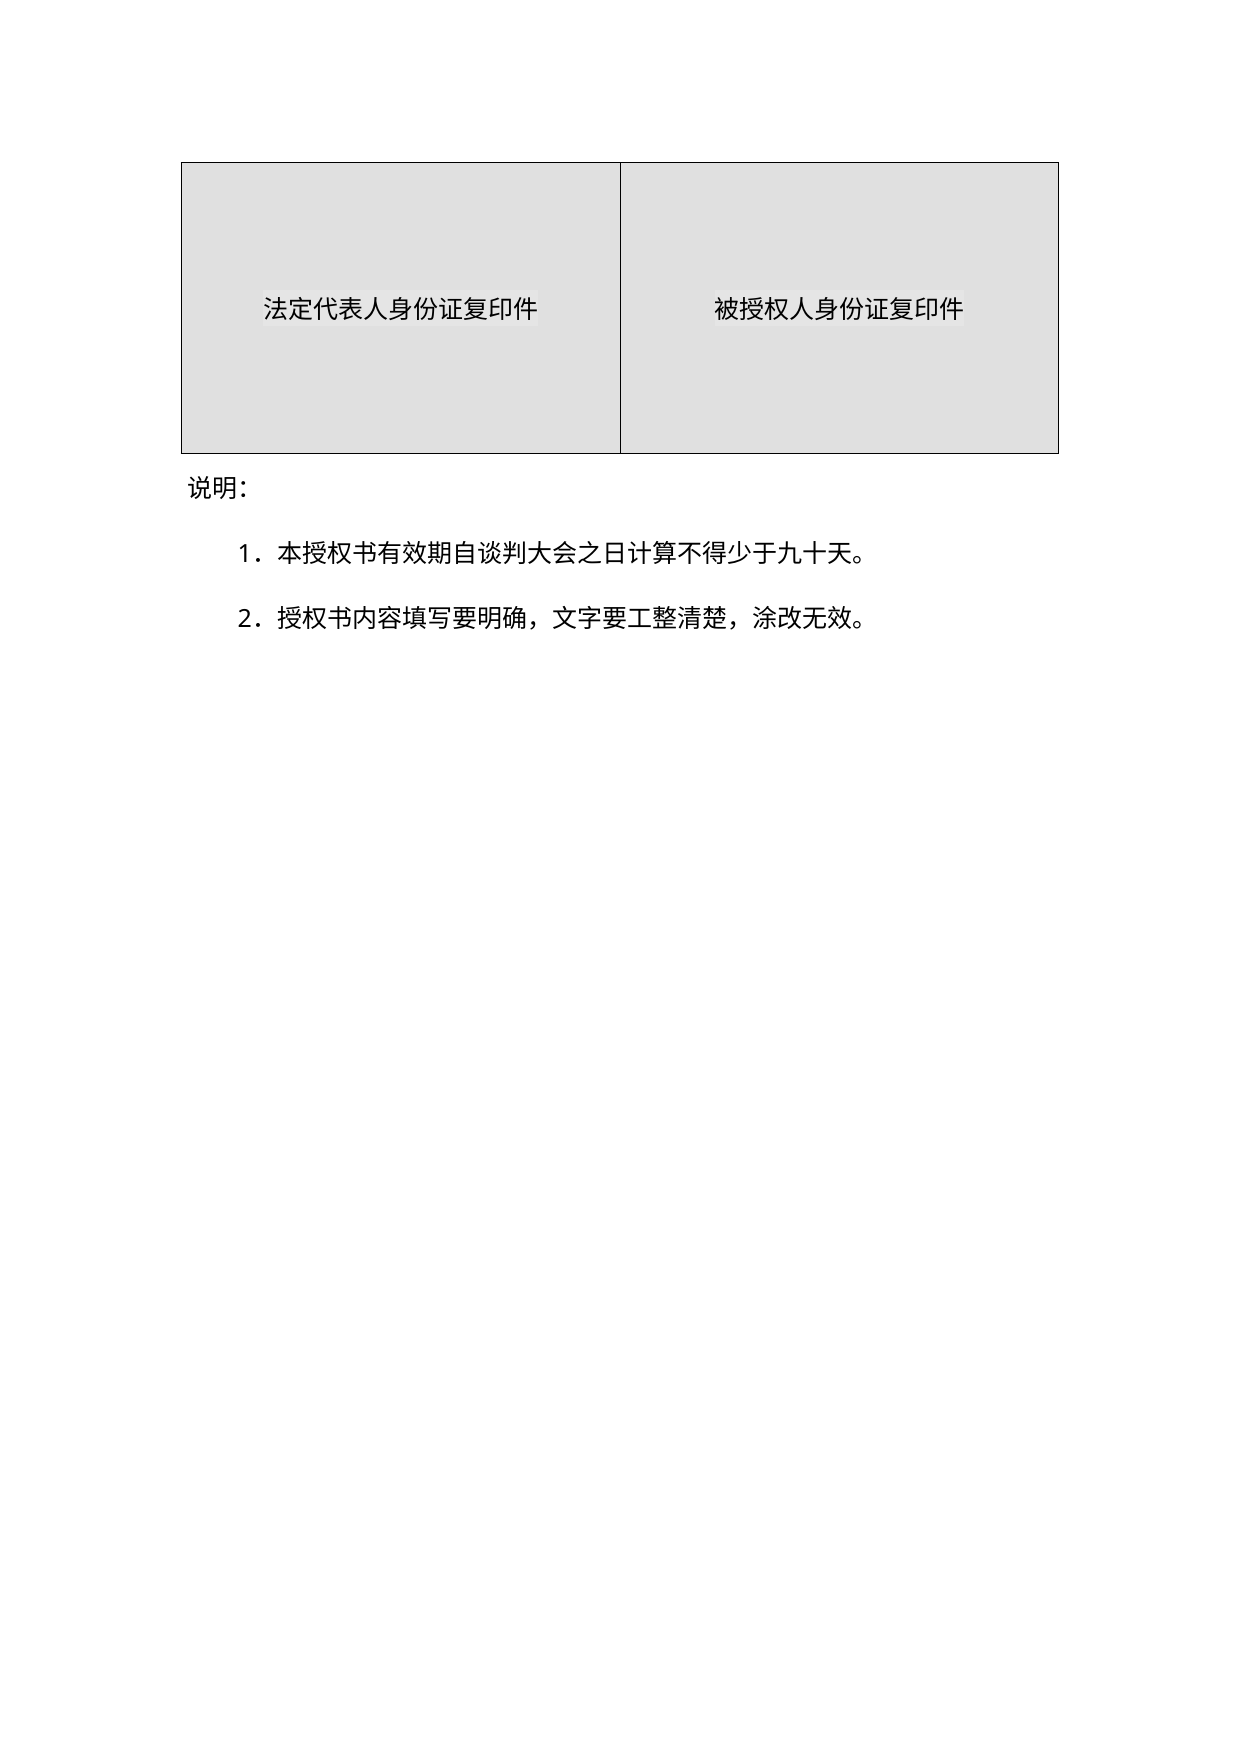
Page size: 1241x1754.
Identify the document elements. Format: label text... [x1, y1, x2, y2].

text 2．授权书内容填写要明确，文字要工整清楚，涂改无效。 [187, 584, 1053, 649]
text 说明： [187, 454, 1053, 519]
table_cell 被授权人身份证复印件 [621, 163, 1058, 453]
table_cell 法定代表人身份证复印件 [182, 163, 620, 453]
text 1．本授权书有效期自谈判大会之日计算不得少于九十天。 [187, 519, 1053, 584]
